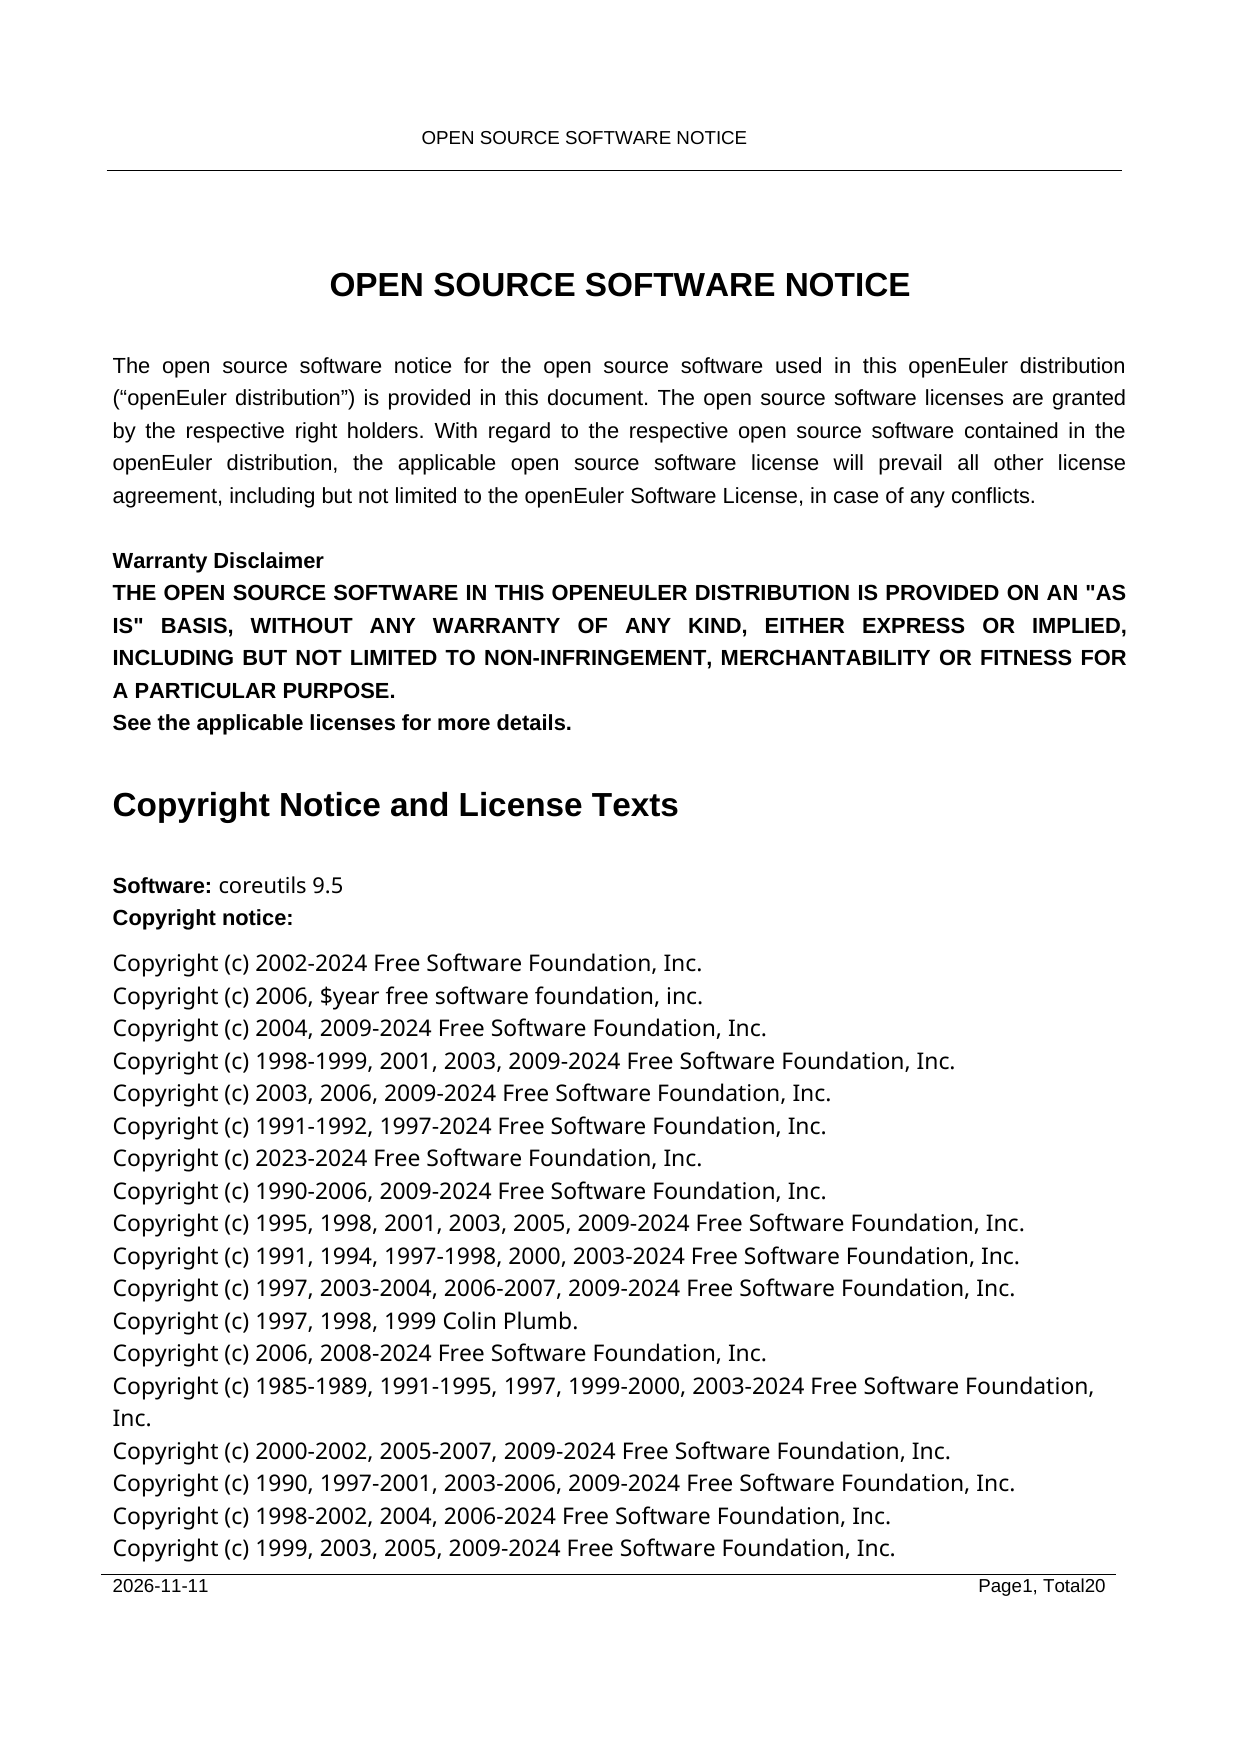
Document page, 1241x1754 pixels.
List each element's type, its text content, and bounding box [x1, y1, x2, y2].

title Software: coreutils 9.5 [112, 869, 1128, 901]
text Copyright notice: [112, 901, 1128, 934]
text Warranty Disclaimer [112, 544, 1128, 576]
text THE OPEN SOURCE SOFTWARE IN THIS OPENEULER DISTRIBUTION IS PROVIDED ON AN "AS IS" BASIS, WITHOUT ANY WARRANTY OF ANY KIND, EITHER EXPRESS OR IMPLIED, INCLUDING BUT NOT LIMITED TO NON-INFRINGEMENT, MERCHANTABILITY OR FITNESS FOR A PARTICULAR PURPOSE. See the applicable licenses for more details. [112, 576, 1128, 739]
text The open source software notice for the open source software used in this openEuler distribution (“openEuler distribution”) is provided in this document. The open source software licenses are granted by the respective right holders. With regard to the respective open source software contained in the openEuler distribution, the applicable open source software license will prevail all other license agreement, including but not limited to the openEuler Software License, in case of any conflicts. [112, 349, 1128, 511]
text OPEN SOURCE SOFTWARE NOTICE [112, 251, 1128, 316]
text Copyright Notice and License Texts [112, 771, 1128, 836]
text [112, 947, 1128, 1564]
